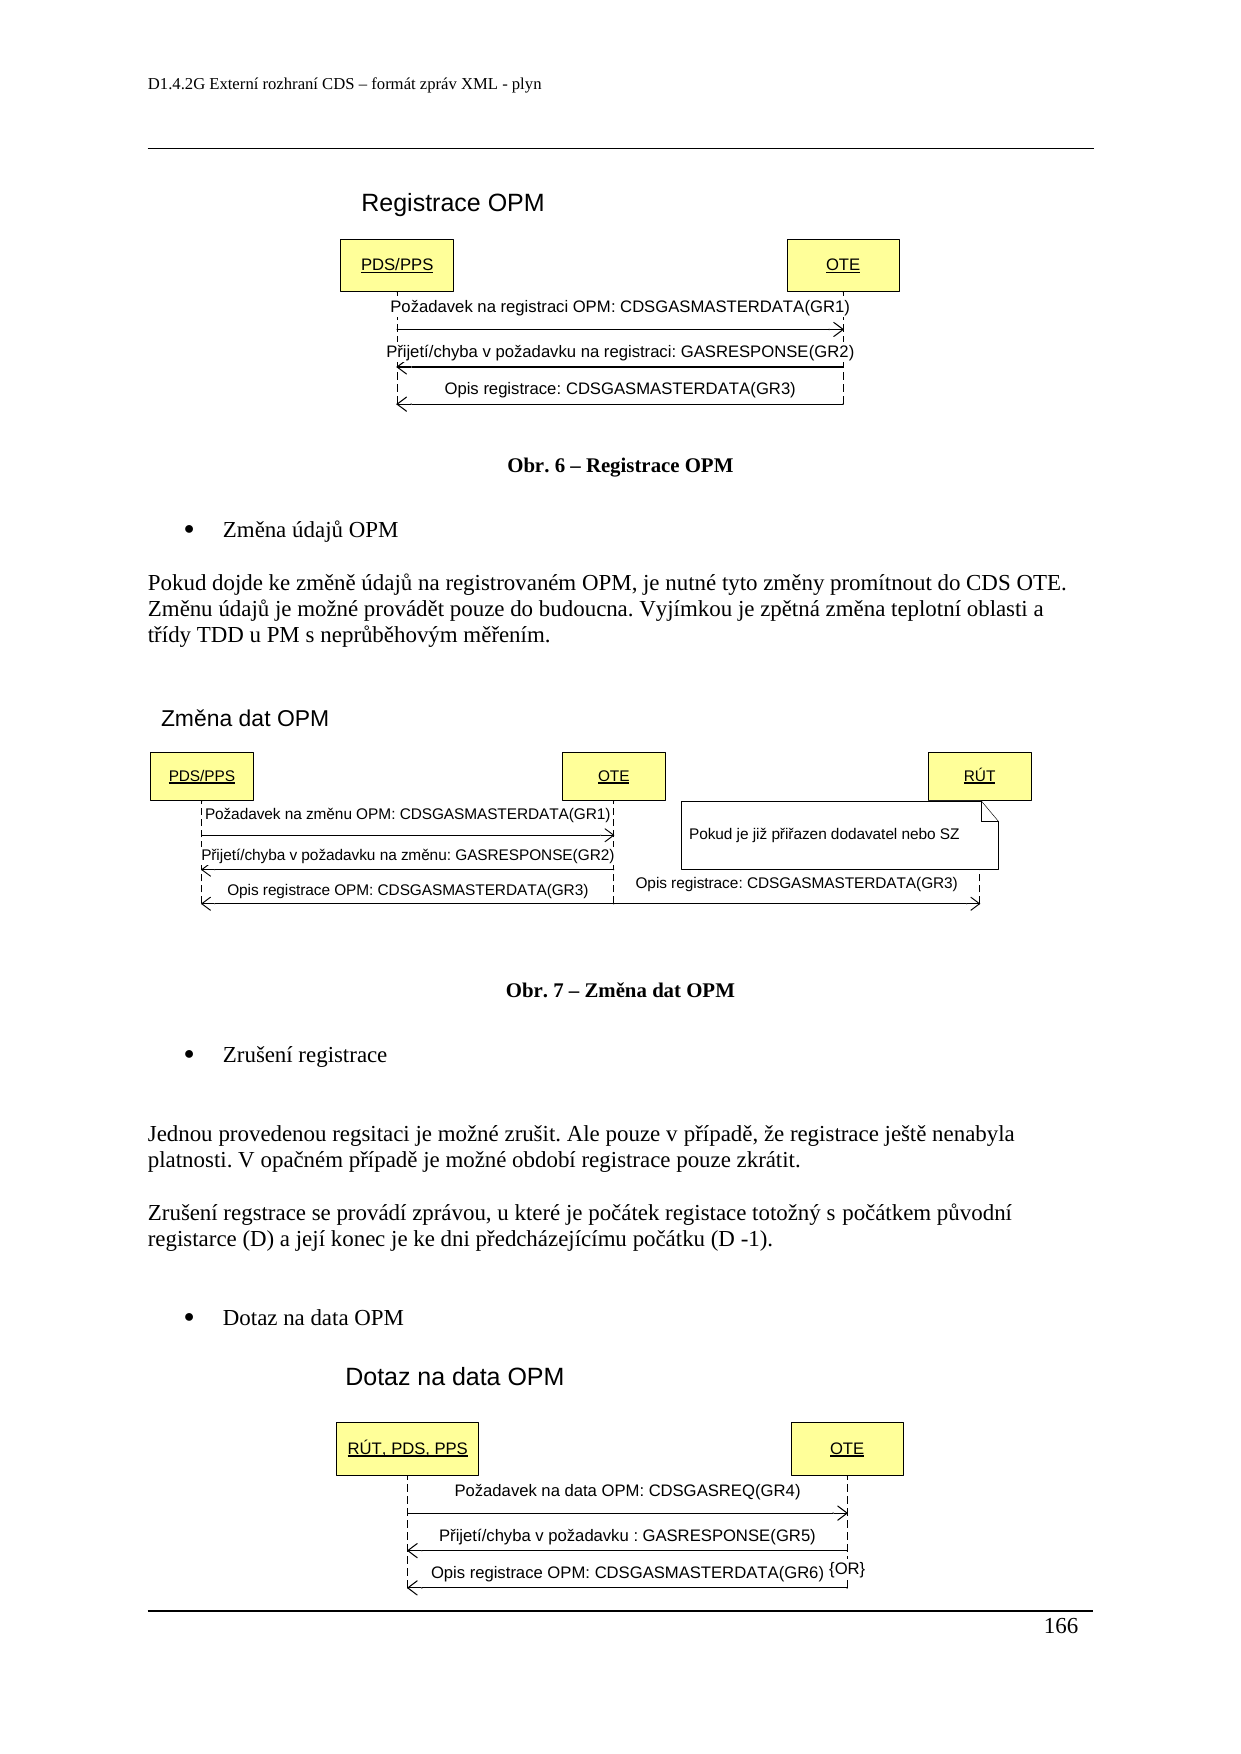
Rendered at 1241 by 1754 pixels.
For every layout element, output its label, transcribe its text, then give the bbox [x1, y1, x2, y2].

list Změna údajů OPM [185, 516, 1092, 542]
text Obr. 7 – Změna dat OPM [148, 978, 1092, 1002]
text Obr. 6 – Registrace OPM [148, 453, 1092, 477]
text Jednou provedenou regsitaci je možné zrušit. Ale pouze v případě, že registrace ještě nenabyla platnosti. V opačném případě je možné období registrace pouze zkrátit. [148, 1120, 1092, 1173]
list Dotaz na data OPM [185, 1304, 1092, 1331]
text Zrušení regstrace se provádí zprávou, u které je počátek registace totožný s počátkem původní registarce (D) a její konec je ke dni předcházejícímu počátku (D -1). [148, 1199, 1092, 1252]
list Zrušení registrace [185, 1041, 1092, 1067]
text Pokud dojde ke změně údajů na registrovaném OPM, je nutné tyto změny promítnout do CDS OTE. Změnu údajů je možné provádět pouze do budoucna. Vyjímkou je zpětná změna teplotní oblasti a třídy TDD u PM s neprůběhovým měřením. [148, 568, 1092, 648]
